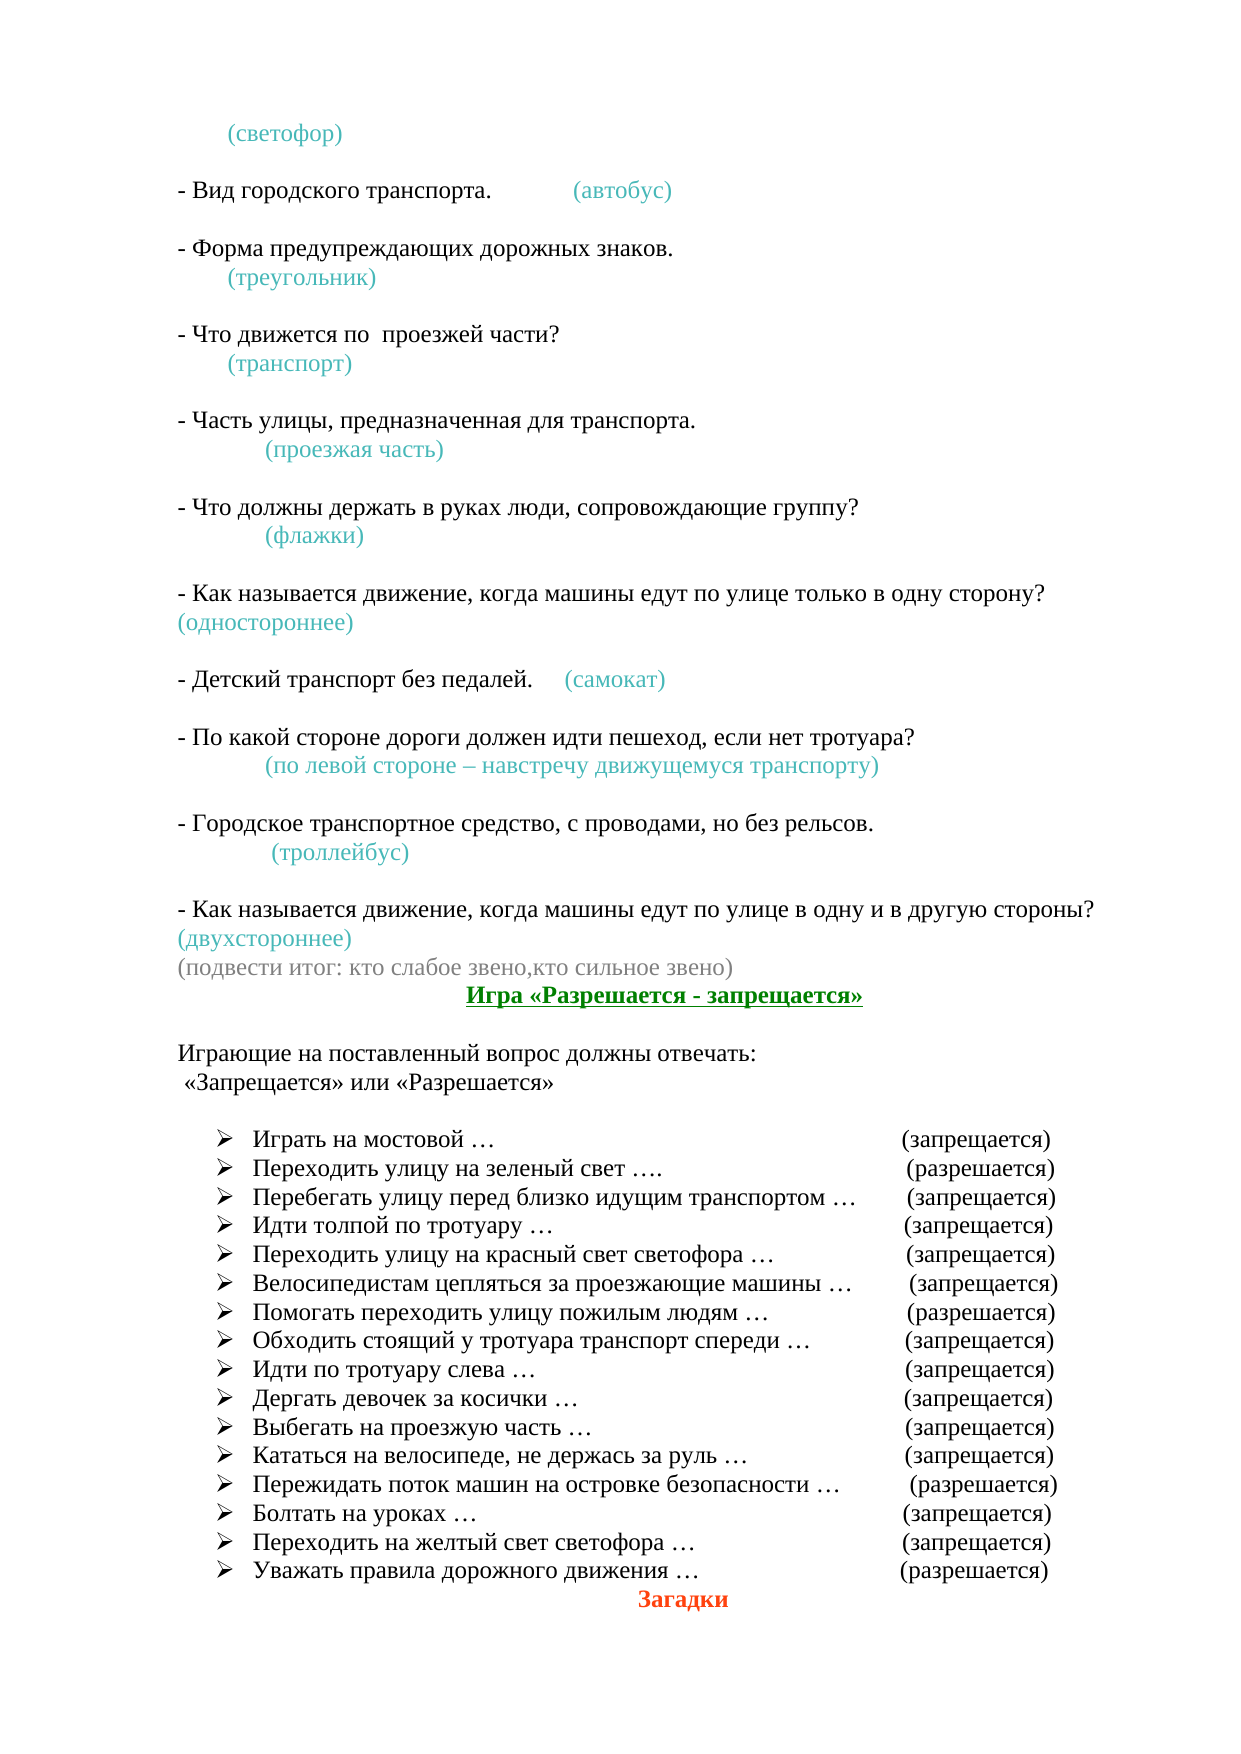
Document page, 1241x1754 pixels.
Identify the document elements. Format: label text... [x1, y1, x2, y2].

text - Как называется движение, когда машины едут по улице только в одну сторону? (одностороннее) [177, 578, 1152, 636]
list Обходить стоящий у тротуара транспорт спереди … (запрещается) [215, 1326, 1152, 1354]
text (треугольник) [177, 262, 1152, 291]
list Переходить улицу на зеленый свет …. (разрешается) [215, 1153, 1152, 1182]
text - Часть улицы, предназначенная для транспорта. [177, 406, 1152, 434]
text Играющие на поставленный вопрос должны отвечать: [177, 1038, 1152, 1067]
text - Городское транспортное средство, с проводами, но без рельсов. [177, 808, 1152, 837]
list Пережидать поток машин на островке безопасности … (разрешается) [215, 1469, 1152, 1498]
list Дергать девочек за косички … (запрещается) [215, 1383, 1152, 1412]
text - Форма предупреждающих дорожных знаков. [177, 233, 1152, 262]
text Загадки [215, 1584, 1152, 1613]
text «Запрещается» или «Разрешается» [177, 1067, 1152, 1096]
text (светофор) [177, 118, 1152, 147]
list Помогать переходить улицу пожилым людям … (разрешается) [215, 1297, 1152, 1326]
text - Что должны держать в руках люди, сопровождающие группу? [177, 492, 1152, 521]
text (по левой стороне – навстречу движущемуся транспорту) [215, 751, 1152, 779]
text - Вид городского транспорта. (автобус) [177, 176, 1152, 204]
list Кататься на велосипеде, не держась за руль … (запрещается) [215, 1441, 1152, 1469]
list Идти по тротуару слева … (запрещается) [215, 1354, 1152, 1383]
list Велосипедистам цепляться за проезжающие машины … (запрещается) [215, 1268, 1152, 1297]
text (троллейбус) [215, 837, 1152, 866]
list Переходить улицу на красный свет светофора … (запрещается) [215, 1239, 1152, 1268]
list Уважать правила дорожного движения … (разрешается) [215, 1556, 1152, 1584]
list Болтать на уроках … (запрещается) [215, 1498, 1152, 1527]
list Выбегать на проезжую часть … (запрещается) [215, 1412, 1152, 1441]
list Перебегать улицу перед близко идущим транспортом … (запрещается) [215, 1182, 1152, 1211]
list Переходить на желтый свет светофора … (запрещается) [215, 1527, 1152, 1556]
text (проезжая часть) [215, 434, 1152, 463]
text (подвести итог: кто слабое звено,кто сильное звено) [177, 952, 1152, 981]
text - По какой стороне дороги должен идти пешеход, если нет тротуара? [177, 722, 1152, 751]
text Игра «Разрешается - запрещается» [177, 981, 1152, 1009]
list Играть на мостовой … (запрещается) [215, 1124, 1152, 1153]
list Идти толпой по тротуару … (запрещается) [215, 1211, 1152, 1239]
text (флажки) [215, 521, 1152, 549]
text - Как называется движение, когда машины едут по улице в одну и в другую стороны? (двухстороннее) [177, 894, 1152, 952]
text (транспорт) [177, 348, 1152, 377]
text - Что движется по проезжей части? [177, 319, 1152, 348]
text - Детский транспорт без педалей. (самокат) [177, 664, 1152, 693]
